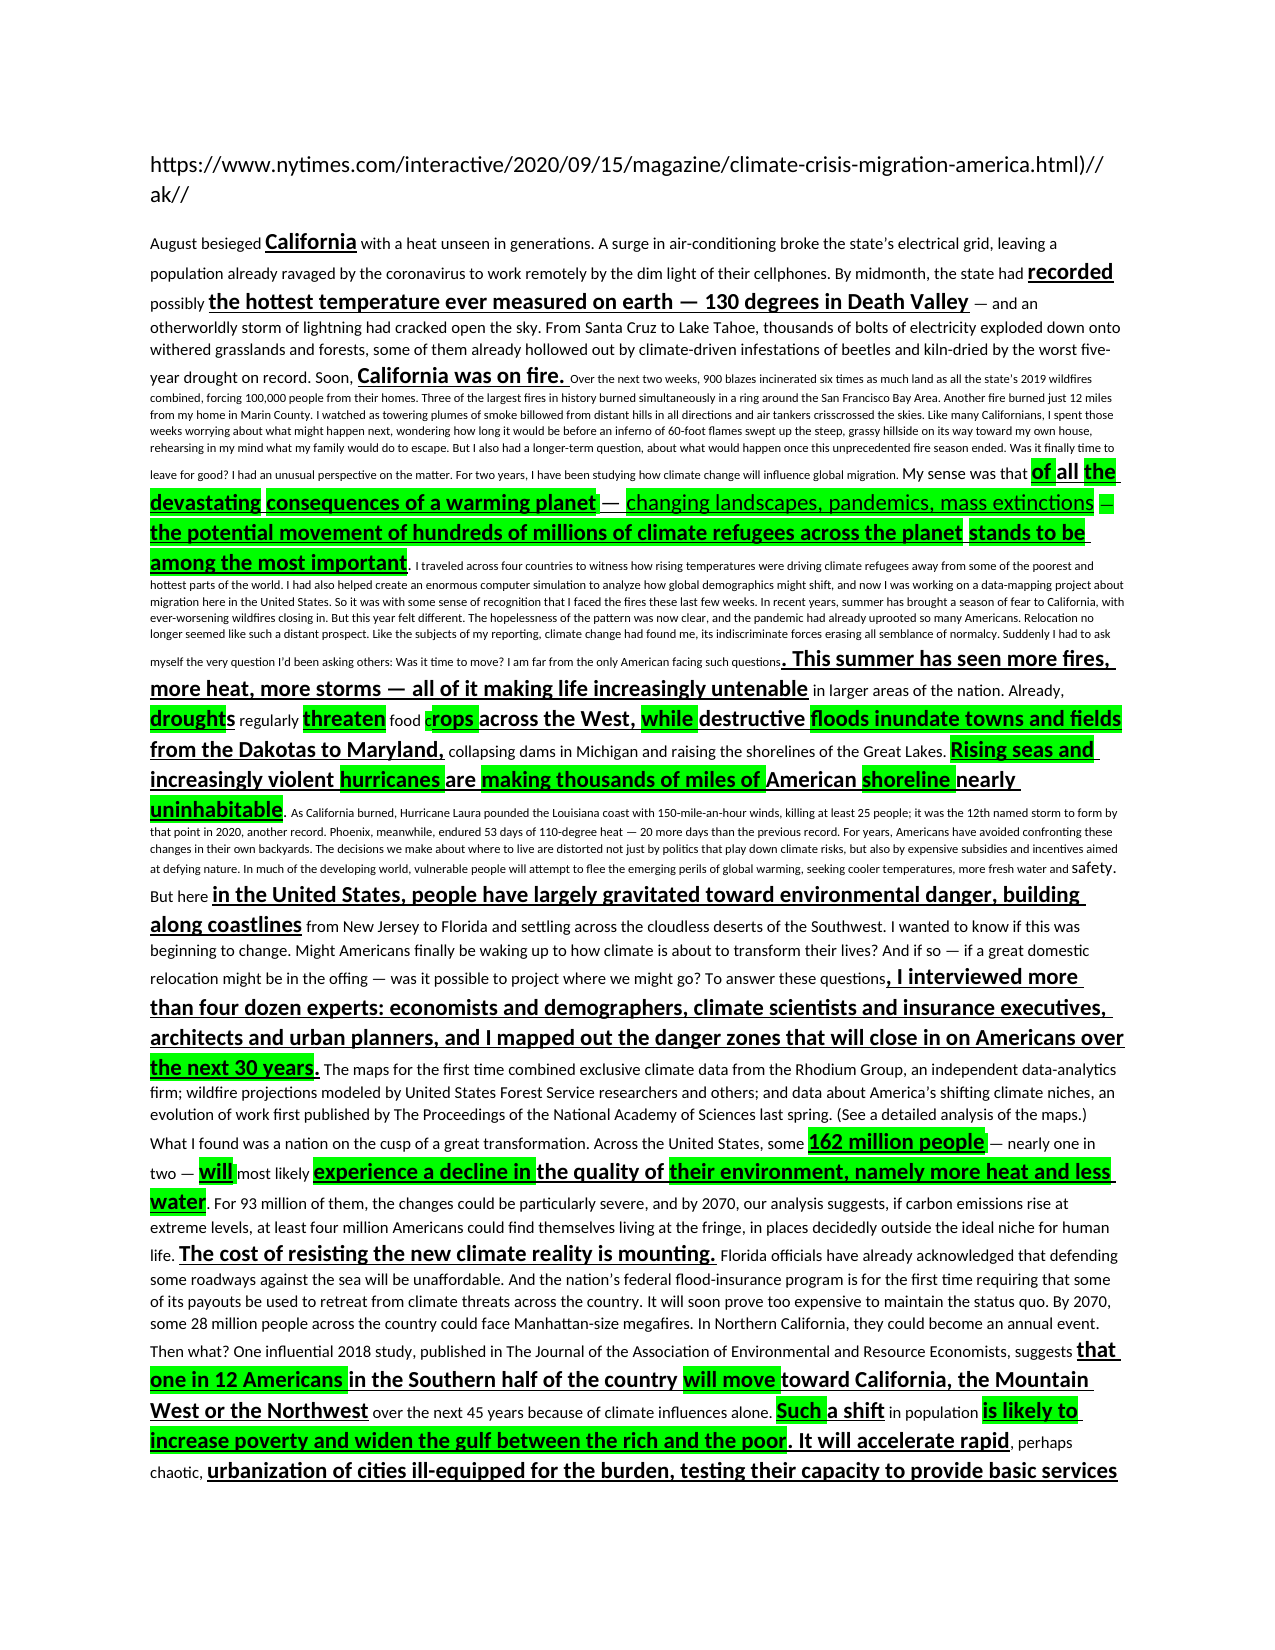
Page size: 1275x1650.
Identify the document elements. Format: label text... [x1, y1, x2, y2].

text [150, 150, 1125, 208]
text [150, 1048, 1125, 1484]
